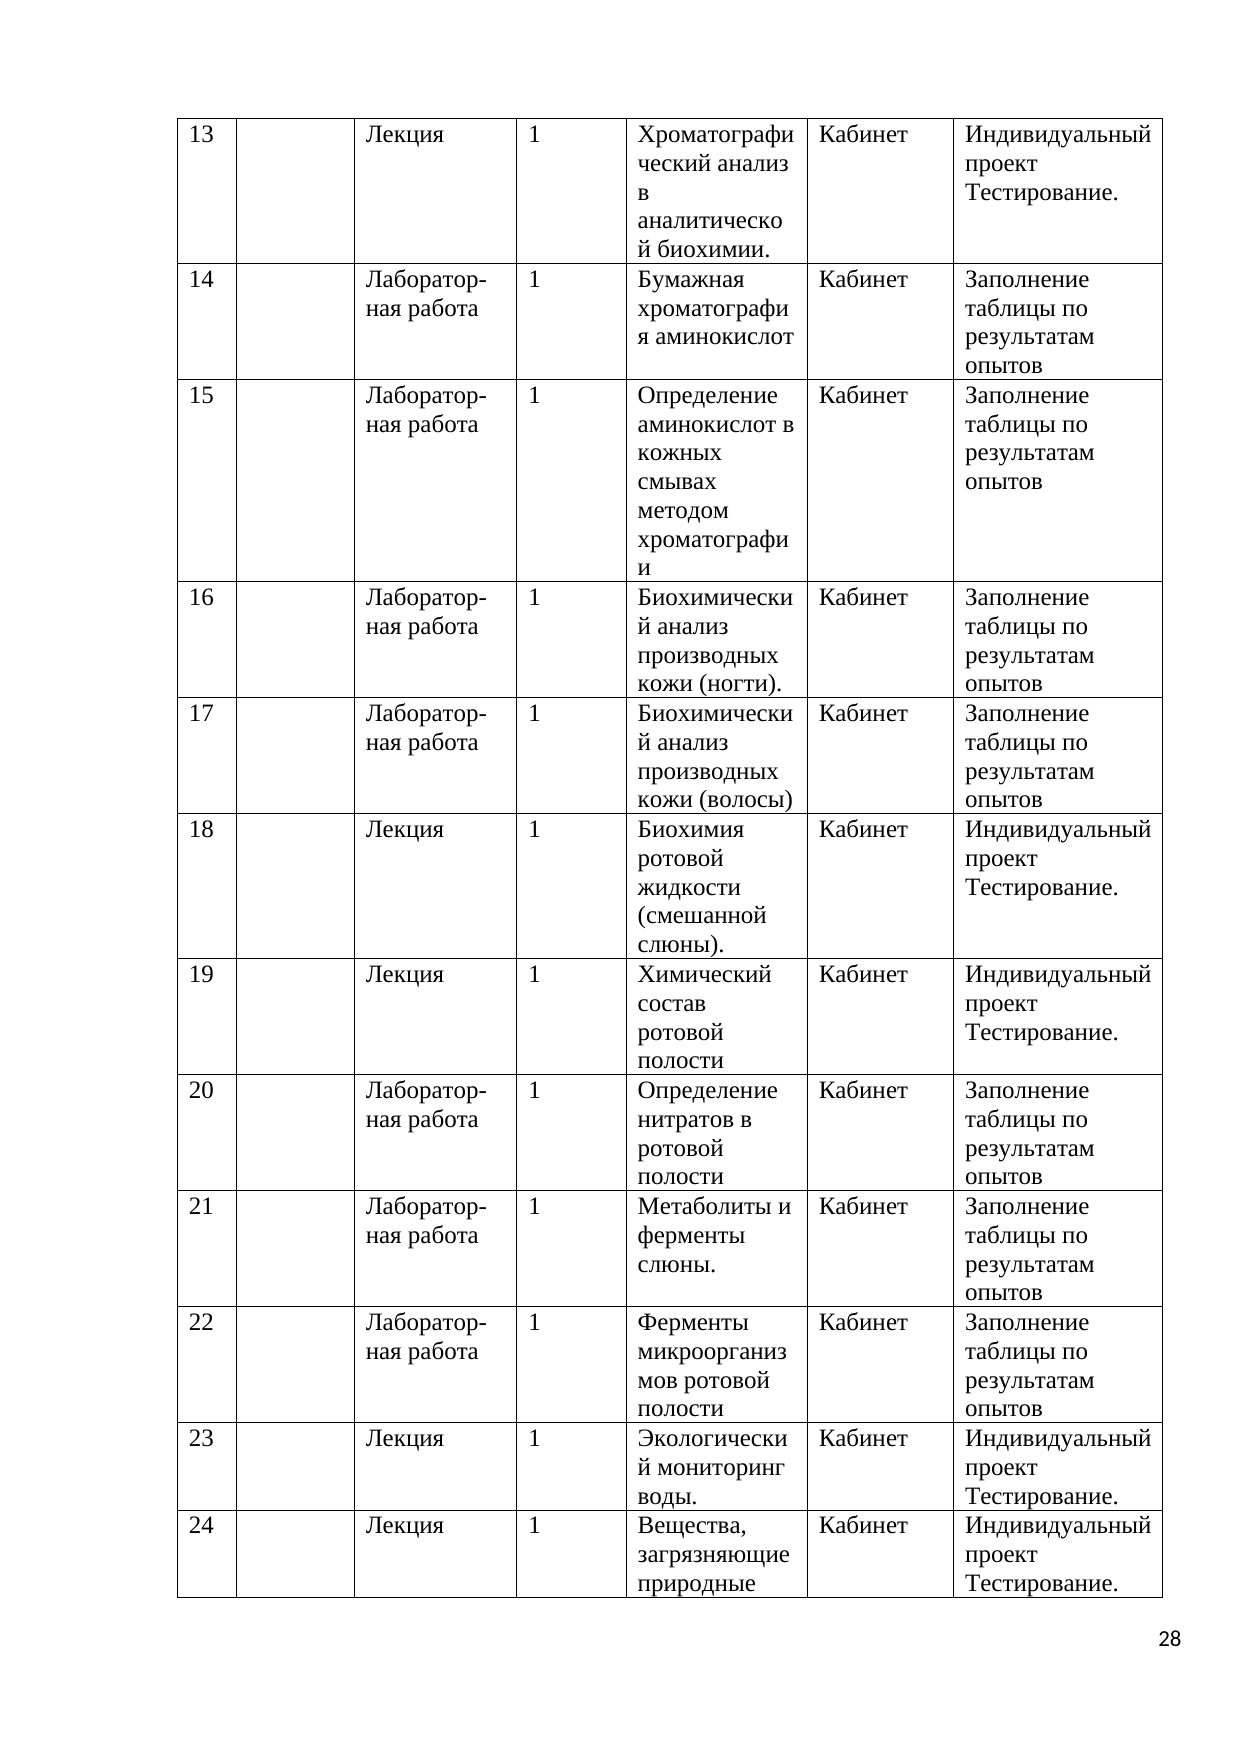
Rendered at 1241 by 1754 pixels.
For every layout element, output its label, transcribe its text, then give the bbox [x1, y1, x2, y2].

table_cell Лаборатор-ная работа [355, 582, 516, 697]
table_cell Ферменты микроорганизмов ротовой полости [627, 1307, 807, 1422]
table_cell [237, 380, 354, 581]
table_cell 15 [178, 380, 236, 581]
table_cell Бумажная хроматография аминокислот [627, 264, 807, 379]
table_cell Кабинет [808, 264, 953, 379]
table_cell [237, 1191, 354, 1306]
table_cell Биохимический анализ производных кожи (ногти). [627, 582, 807, 697]
table_cell Кабинет [808, 814, 953, 958]
table_cell [237, 959, 354, 1074]
table_cell [237, 1511, 354, 1597]
table_cell Кабинет [808, 959, 953, 1074]
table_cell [954, 1511, 1162, 1597]
table_cell [237, 1423, 354, 1509]
table_cell Хроматографический анализ в аналитической биохимии. [627, 119, 807, 263]
table_cell [237, 119, 354, 263]
table_cell Заполнение таблицы по результатам опытов [954, 1307, 1162, 1422]
table_cell Лаборатор-ная работа [355, 1307, 516, 1422]
table_cell Лекция [355, 119, 516, 263]
table_cell Лаборатор-ная работа [355, 1191, 516, 1306]
table_cell 1 [517, 264, 626, 379]
table_cell Определение нитратов в ротовой полости [627, 1075, 807, 1190]
table_cell Биохимия ротовой жидкости (смешанной слюны). [627, 814, 807, 958]
table_cell Кабинет [808, 119, 953, 263]
table_cell Лаборатор-ная работа [355, 698, 516, 813]
table_cell Лекция [355, 814, 516, 958]
table_cell Метаболиты и ферменты слюны. [627, 1191, 807, 1306]
table_cell 1 [517, 698, 626, 813]
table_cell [954, 264, 1162, 379]
table_cell 24 [178, 1511, 236, 1597]
table_cell Заполнение таблицы по результатам опытов [954, 582, 1162, 697]
table_cell 1 [517, 119, 626, 263]
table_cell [627, 1511, 807, 1597]
table_cell Заполнение таблицы по результатам опытов [954, 698, 1162, 813]
table_cell 16 [178, 582, 236, 697]
table_cell [237, 1075, 354, 1190]
table_cell Индивидуальный проект Тестирование. [954, 814, 1162, 958]
table_cell Заполнение таблицы по результатам опытов [954, 1191, 1162, 1306]
table_cell Кабинет [808, 1075, 953, 1190]
table_cell 1 [517, 959, 626, 1074]
table_cell [237, 264, 354, 379]
table_cell Экологический мониторинг воды. [627, 1423, 807, 1509]
table_cell Определение аминокислот в кожных смывах методом хроматографии [627, 380, 807, 581]
table_cell Кабинет [808, 1511, 953, 1597]
table_cell Кабинет [808, 1307, 953, 1422]
table_cell 20 [178, 1075, 236, 1190]
table_cell 22 [178, 1307, 236, 1422]
table_cell 1 [517, 1511, 626, 1597]
table_cell 19 [178, 959, 236, 1074]
table_cell 1 [517, 1075, 626, 1190]
table_cell [237, 698, 354, 813]
table_cell Кабинет [808, 582, 953, 697]
table_cell 18 [178, 814, 236, 958]
table_cell 1 [517, 582, 626, 697]
table_cell 21 [178, 1191, 236, 1306]
table_cell Кабинет [808, 1191, 953, 1306]
table_cell Индивидуальный проект Тестирование. [954, 119, 1162, 263]
table_cell 23 [178, 1423, 236, 1509]
table_cell Кабинет [808, 380, 953, 581]
table_cell Химический состав ротовой полости [627, 959, 807, 1074]
table_cell 1 [517, 1423, 626, 1509]
table_cell Индивидуальный проект Тестирование. [954, 1423, 1162, 1509]
table_cell 1 [517, 1307, 626, 1422]
table_cell [237, 582, 354, 697]
table_cell Заполнение таблицы по результатам опытов [954, 1075, 1162, 1190]
table_cell 13 [178, 119, 236, 263]
table_cell Лаборатор-ная работа [355, 264, 516, 379]
table_cell Лаборатор-ная работа [355, 1075, 516, 1190]
table_cell Кабинет [808, 1423, 953, 1509]
table_cell 17 [178, 698, 236, 813]
table_cell Индивидуальный проект Тестирование. [954, 959, 1162, 1074]
table_cell [237, 814, 354, 958]
table_cell Биохимический анализ производных кожи (волосы) [627, 698, 807, 813]
table_cell 1 [517, 814, 626, 958]
table_cell Лекция [355, 1423, 516, 1509]
table_cell Лекция [355, 1511, 516, 1597]
table_cell Заполнение таблицы по результатам опытов [954, 380, 1162, 581]
table_cell [237, 1307, 354, 1422]
table_cell Лаборатор-ная работа [355, 380, 516, 581]
table_cell 1 [517, 1191, 626, 1306]
table_cell Кабинет [808, 698, 953, 813]
table_cell Лекция [355, 959, 516, 1074]
table_cell 1 [517, 380, 626, 581]
table_cell 14 [178, 264, 236, 379]
